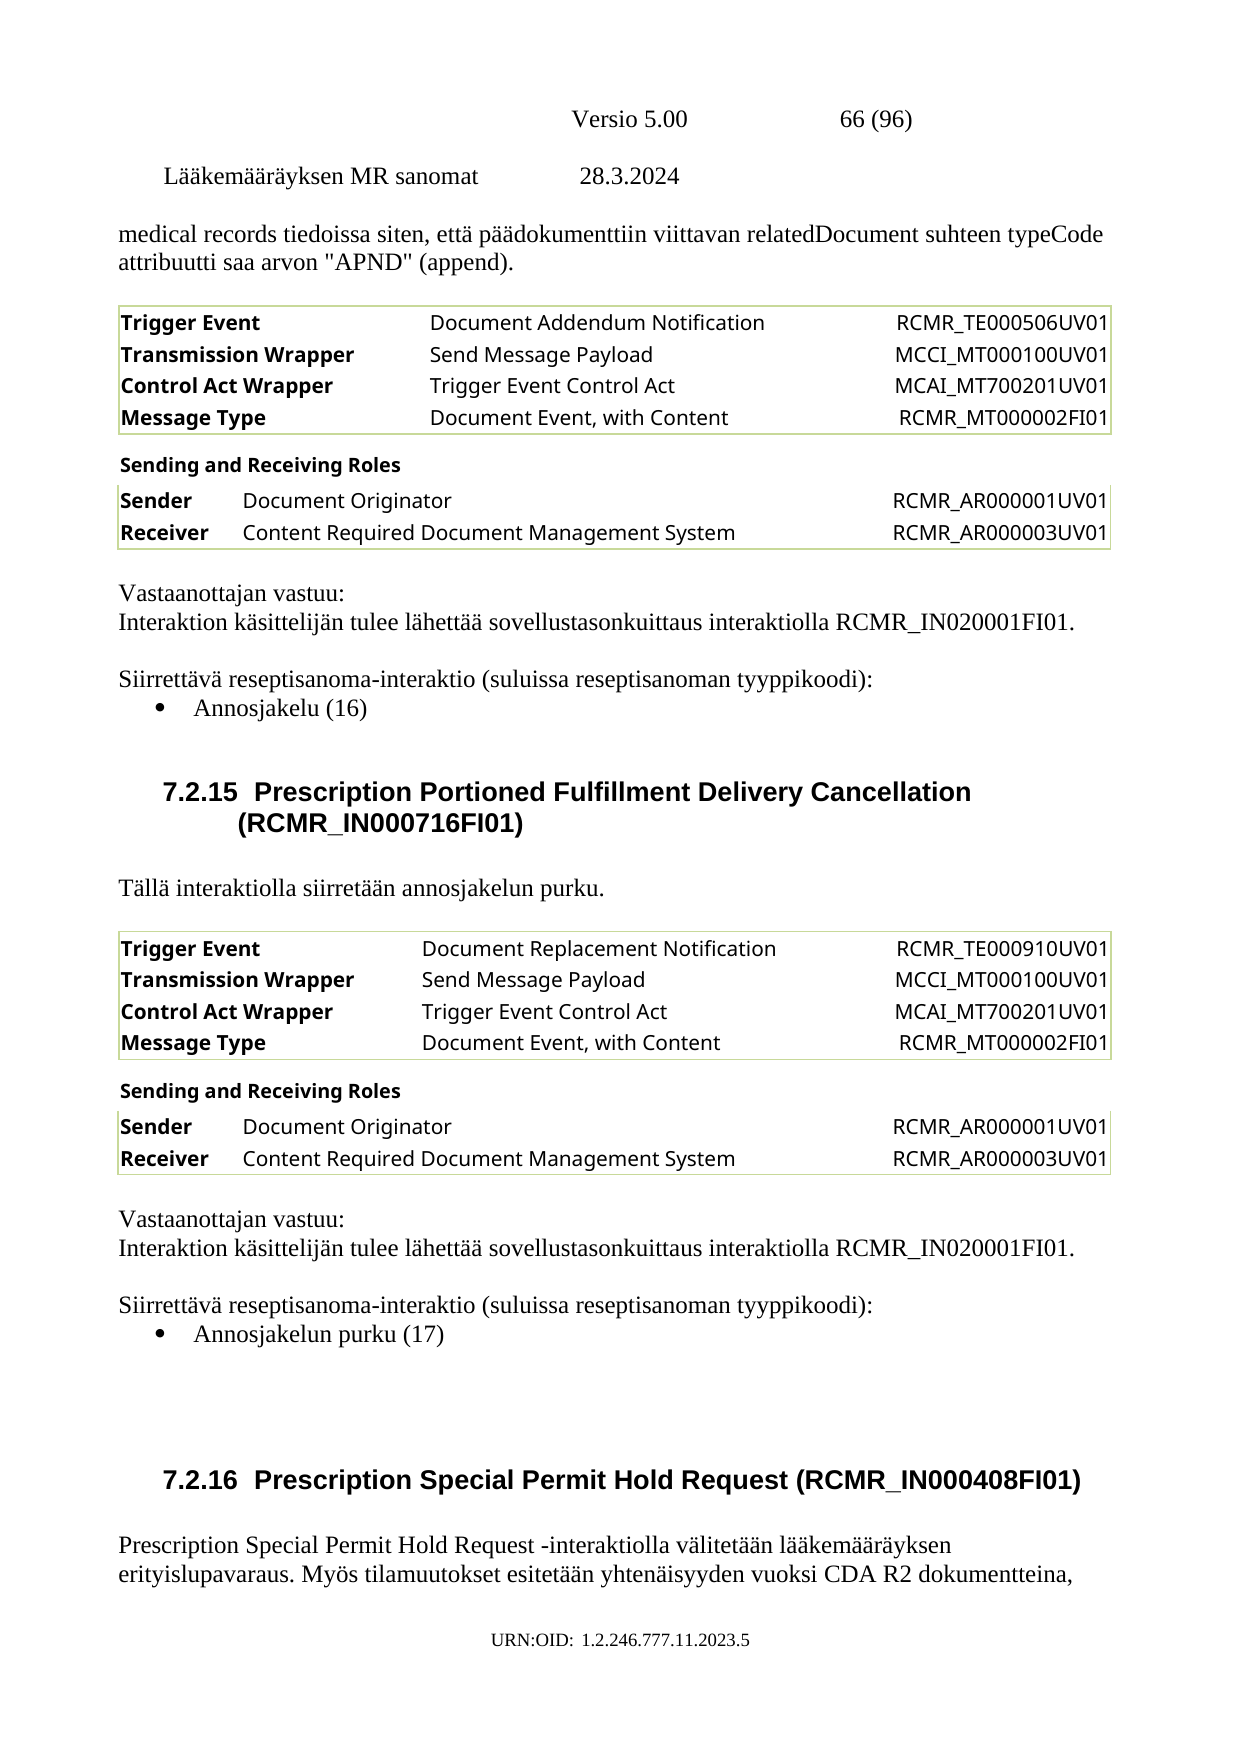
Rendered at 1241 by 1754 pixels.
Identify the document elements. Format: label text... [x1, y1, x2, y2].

table_cell Document Event, with Content [428, 401, 834, 433]
table_cell Content Required Document Management System [241, 1142, 834, 1174]
list Annosjakelun purku (17) [156, 1319, 1122, 1348]
table_cell RCMR_AR000001UV01 [834, 1111, 1110, 1142]
table_cell Control Act Wrapper [120, 995, 420, 1027]
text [118, 219, 1122, 276]
table_cell Document Originator [241, 485, 834, 516]
table_cell Content Required Document Management System [241, 516, 834, 548]
table_cell Trigger Event Control Act [428, 370, 834, 401]
table_header Document Replacement Notification [420, 932, 841, 964]
table_header Trigger Event [120, 932, 420, 964]
table_cell Transmission Wrapper [120, 338, 428, 370]
text Siirrettävä reseptisanoma-interaktio (suluissa reseptisanoman tyyppikoodi): [118, 1290, 1122, 1319]
table_cell MCCI_MT000100UV01 [834, 338, 1110, 370]
table_header RCMR_TE000910UV01 [841, 932, 1110, 964]
table_cell Sender [119, 1111, 241, 1142]
table_cell Transmission Wrapper [120, 964, 420, 995]
text Interaktion käsittelijän tulee lähettää sovellustasonkuittaus interaktiolla RCMR_IN020001FI01. [118, 1233, 1122, 1261]
table_header Trigger Event [120, 307, 428, 338]
table_header RCMR_TE000506UV01 [834, 307, 1110, 338]
table_cell Control Act Wrapper [120, 370, 428, 401]
table_cell Receiver [119, 1142, 241, 1174]
table_cell Trigger Event Control Act [420, 995, 841, 1027]
table_header Sending and Receiving Roles [118, 435, 1110, 485]
text Vastaanottajan vastuu: [118, 578, 1122, 607]
table_header Document Addendum Notification [428, 307, 834, 338]
text Siirrettävä reseptisanoma-interaktio (suluissa reseptisanoman tyyppikoodi): [118, 664, 1122, 693]
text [118, 1530, 1122, 1588]
list Annosjakelu (16) [156, 693, 1122, 722]
table_cell RCMR_MT000002FI01 [834, 401, 1110, 433]
subtitle Prescription Portioned Fulfillment Delivery Cancellation (RCMR_IN000716FI01) [162, 776, 1122, 838]
table_cell RCMR_AR000003UV01 [834, 1142, 1110, 1174]
table_cell RCMR_AR000003UV01 [834, 516, 1110, 548]
table_cell Send Message Payload [428, 338, 834, 370]
table_cell RCMR_MT000002FI01 [841, 1027, 1110, 1058]
subtitle Prescription Special Permit Hold Request (RCMR_IN000408FI01) [162, 1464, 1122, 1495]
text Vastaanottajan vastuu: [118, 1204, 1122, 1233]
table_cell Message Type [120, 1027, 420, 1058]
table_cell Document Event, with Content [420, 1027, 841, 1058]
text Tällä interaktiolla siirretään annosjakelun purku. [118, 873, 1122, 902]
table_cell RCMR_AR000001UV01 [834, 485, 1110, 516]
table_cell Document Originator [241, 1111, 834, 1142]
table_cell MCCI_MT000100UV01 [841, 964, 1110, 995]
table_cell MCAI_MT700201UV01 [841, 995, 1110, 1027]
table_header Sending and Receiving Roles [118, 1060, 1110, 1111]
text Interaktion käsittelijän tulee lähettää sovellustasonkuittaus interaktiolla RCMR_IN020001FI01. [118, 607, 1122, 636]
table_cell MCAI_MT700201UV01 [834, 370, 1110, 401]
table_cell Receiver [119, 516, 241, 548]
table_cell Send Message Payload [420, 964, 841, 995]
table_cell Sender [119, 485, 241, 516]
table_cell Message Type [120, 401, 428, 433]
